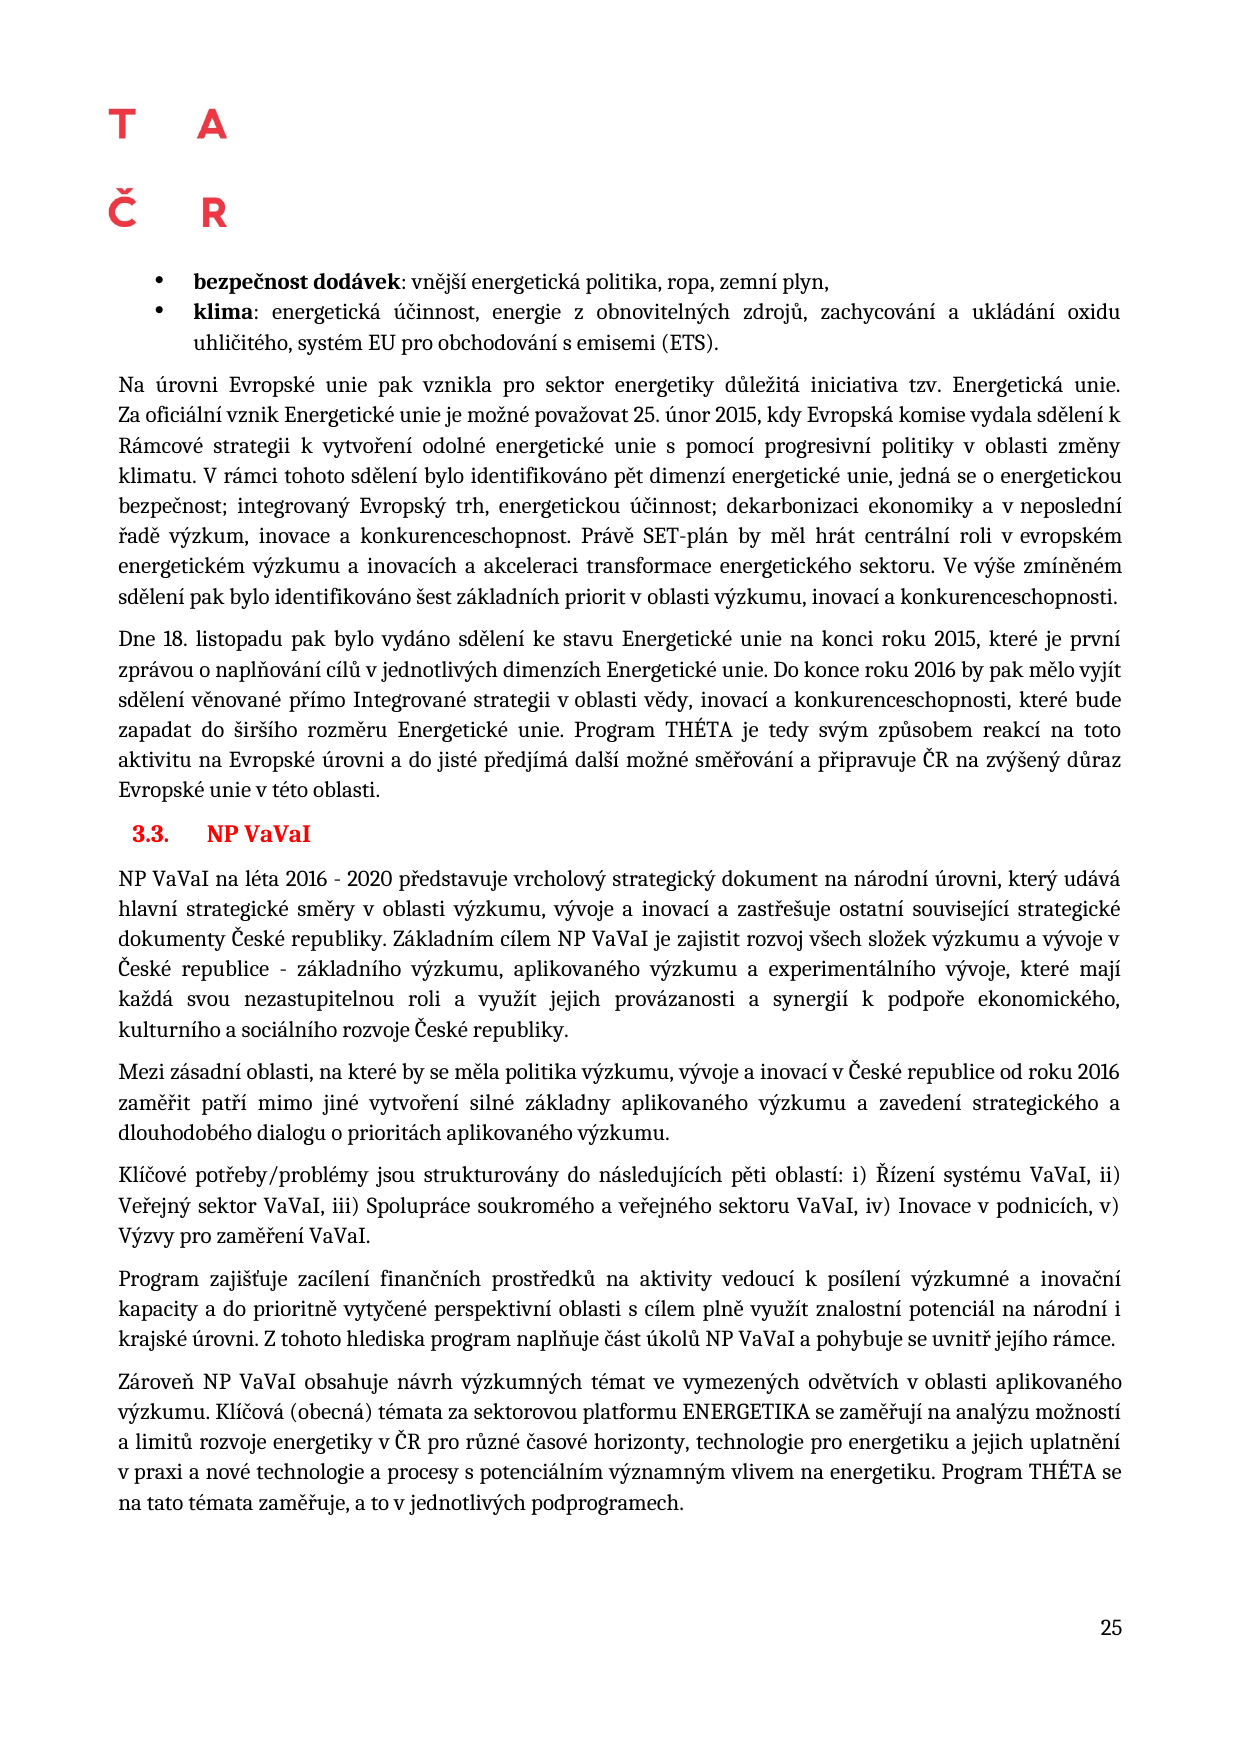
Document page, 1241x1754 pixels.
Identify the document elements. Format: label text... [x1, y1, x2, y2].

subtitle NP VaVaI [169, 820, 1122, 849]
text NP VaVaI na léta 2016 - 2020 představuje vrcholový strategický dokument na národní úrovni, který udává hlavní strategické směry v oblasti výzkumu, vývoje a inovací a zastřešuje ostatní související strategické dokumenty České republiky. Základním cílem NP VaVaI je zajistit rozvoj všech složek výzkumu a vývoje v České republice - základního výzkumu, aplikovaného výzkumu a experimentálního vývoje, které mají každá svou nezastupitelnou roli a využít jejich provázanosti a synergií k podpoře ekonomického, kulturního a sociálního rozvoje České republiky. [118, 865, 1122, 1043]
text Program zajišťuje zacílení finančních prostředků na aktivity vedoucí k posílení výzkumné a inovační kapacity a do prioritně vytyčené perspektivní oblasti s cílem plně využít znalostní potenciál na národní i krajské úrovni. Z tohoto hlediska program naplňuje část úkolů NP VaVaI a pohybuje se uvnitř jejího rámce. [118, 1265, 1122, 1352]
text Klíčové potřeby/problémy jsou strukturovány do následujících pěti oblastí: i) Řízení systému VaVaI, ii) Veřejný sektor VaVaI, iii) Spolupráce soukromého a veřejného sektoru VaVaI, iv) Inovace v podnicích, v) Výzvy pro zaměření VaVaI. [118, 1162, 1122, 1249]
picture [0, 0, 227, 227]
list bezpečnost dodávek: vnější energetická politika, ropa, zemní plyn, [156, 269, 1122, 295]
list klima: energetická účinnost, energie z obnovitelných zdrojů, zachycování a ukládání oxidu uhličitého, systém EU pro obchodování s emisemi (ETS). [156, 299, 1122, 356]
text Mezi zásadní oblasti, na které by se měla politika výzkumu, vývoje a inovací v České republice od roku 2016 zaměřit patří mimo jiné vytvoření silné základny aplikovaného výzkumu a zavedení strategického a dlouhodobého dialogu o prioritách aplikovaného výzkumu. [118, 1059, 1122, 1146]
text Zároveň NP VaVaI obsahuje návrh výzkumných témat ve vymezených odvětvích v oblasti aplikovaného výzkumu. Klíčová (obecná) témata za sektorovou platformu ENERGETIKA se zaměřují na analýzu možností a limitů rozvoje energetiky v ČR pro různé časové horizonty, technologie pro energetiku a jejich uplatnění v praxi a nové technologie a procesy s potenciálním významným vlivem na energetiku. Program THÉTA se na tato témata zaměřuje, a to v jednotlivých podprogramech. [118, 1368, 1122, 1516]
